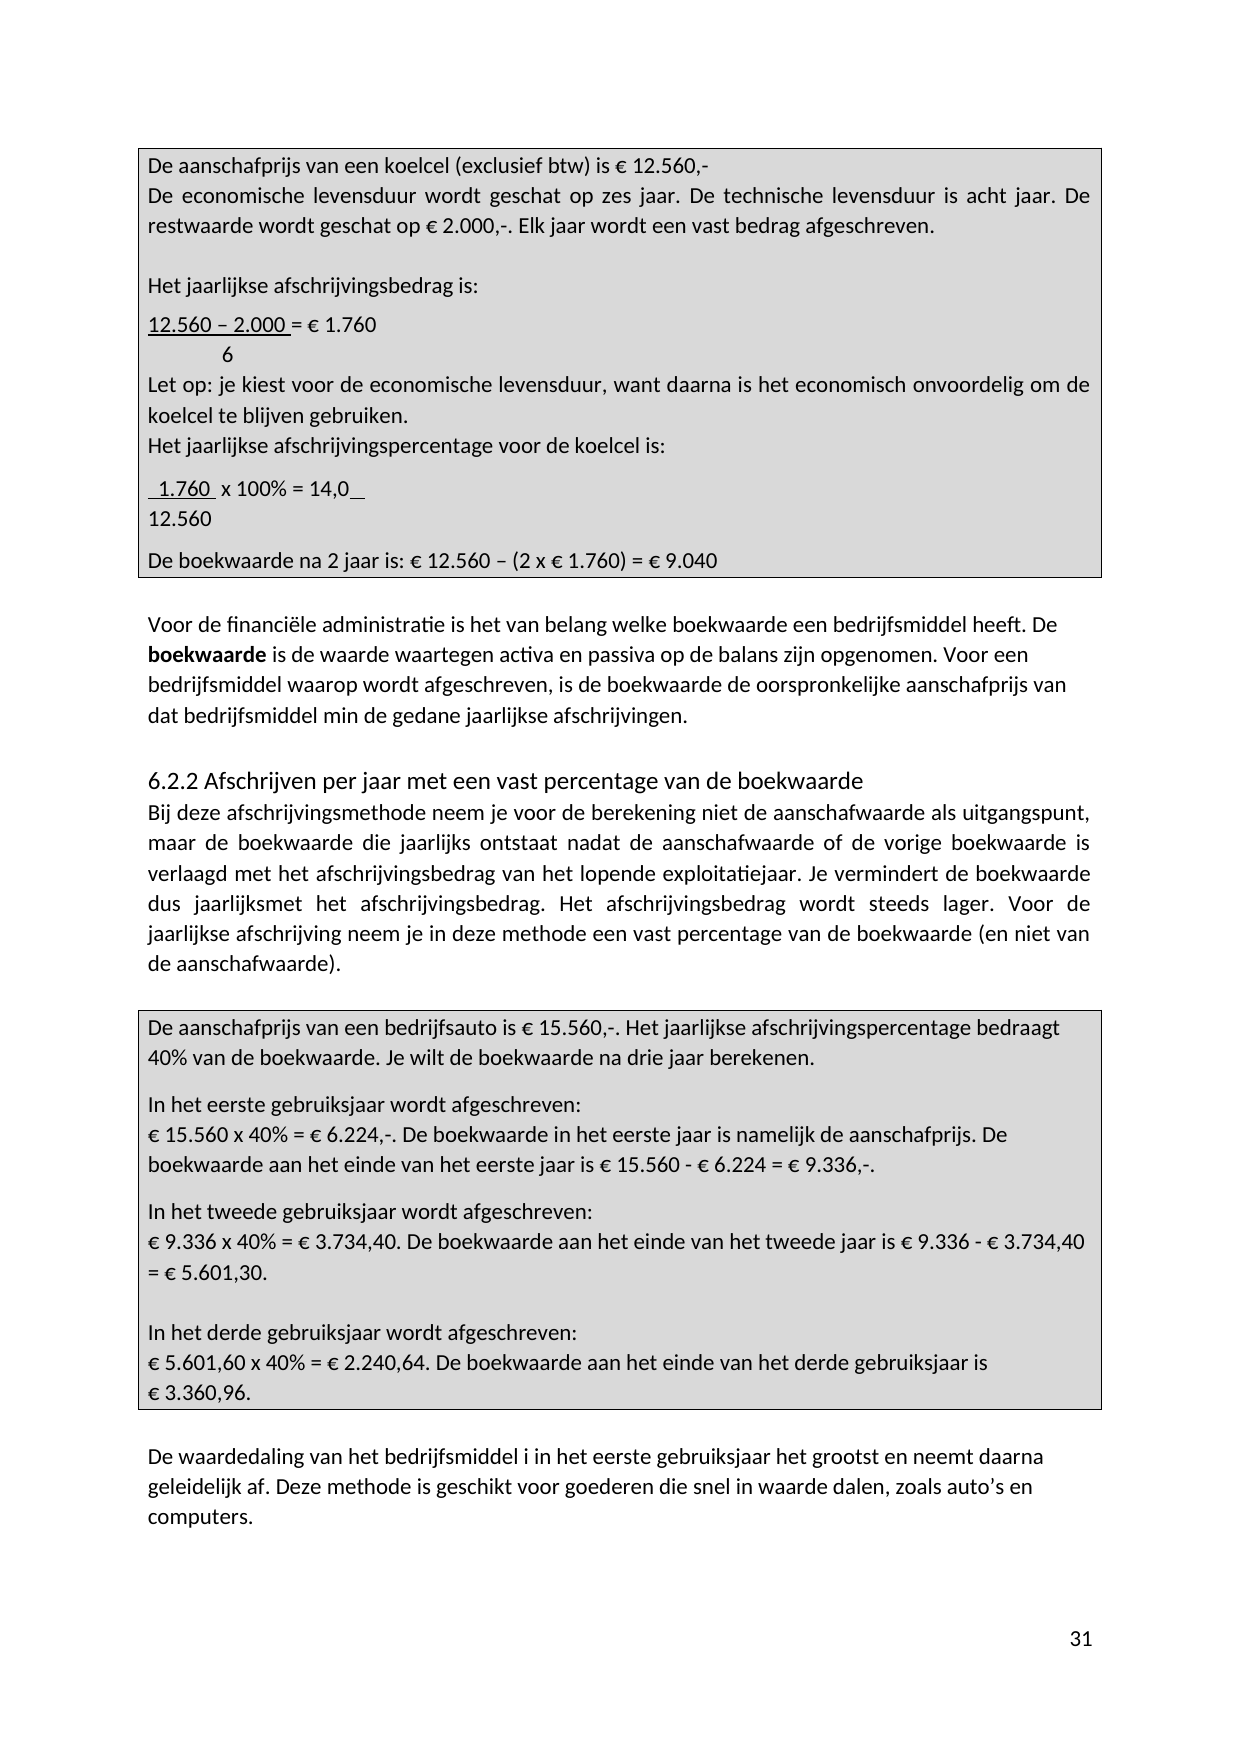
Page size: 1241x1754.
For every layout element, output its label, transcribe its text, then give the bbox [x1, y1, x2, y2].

text 1.760 x 100% = 14,0 12.560 [139, 471, 1101, 532]
text In het derde gebruiksjaar wordt afgeschreven: [139, 1315, 1101, 1345]
text In het tweede gebruiksjaar wordt afgeschreven: [139, 1194, 1101, 1224]
text Het jaarlijkse afschrijvingspercentage voor de koelcel is: [139, 428, 1101, 459]
text In het eerste gebruiksjaar wordt afgeschreven: [139, 1087, 1101, 1117]
text € 9.336 x 40% = € 3.734,40. De boekwaarde aan het einde van het tweede jaar is € 9.336 - € 3.734,40 = € 5.601,30. [139, 1224, 1101, 1285]
text De economische levensduur wordt geschat op zes jaar. De technische levensduur is acht jaar. De restwaarde wordt geschat op € 2.000,-. Elk jaar wordt een vast bedrag afgeschreven. [139, 178, 1101, 238]
text De aanschafprijs van een bedrijfsauto is € 15.560,-. Het jaarlijkse afschrijvingspercentage bedraagt 40% van de boekwaarde. Je wilt de boekwaarde na drie jaar berekenen. [139, 1011, 1101, 1071]
text Bij deze afschrijvingsmethode neem je voor de berekening niet de aanschafwaarde als uitgangspunt, maar de boekwaarde die jaarlijks ontstaat nadat de aanschafwaarde of de vorige boekwaarde is verlaagd met het afschrijvingsbedrag van het lopende exploitatiejaar. Je vermindert de boekwaarde dus jaarlijksmet het afschrijvingsbedrag. Het afschrijvingsbedrag wordt steeds lager. Voor de jaarlijkse afschrijving neem je in deze methode een vast percentage van de boekwaarde (en niet van de aanschafwaarde). [148, 798, 1092, 977]
text 6 [139, 337, 1101, 367]
text Het jaarlijkse afschrijvingsbedrag is: [139, 268, 1101, 300]
text € 5.601,60 x 40% = € 2.240,64. De boekwaarde aan het einde van het derde gebruiksjaar is € 3.360,96. [139, 1345, 1101, 1409]
text De boekwaarde na 2 jaar is: € 12.560 – (2 x € 1.760) = € 9.040 [139, 543, 1101, 577]
text 12.560 – 2.000 = € 1.760 [139, 307, 1101, 337]
text De waardedaling van het bedrijfsmiddel i in het eerste gebruiksjaar het grootst en neemt daarna geleidelijk af. Deze methode is geschikt voor goederen die snel in waarde dalen, zoals auto’s en computers. [148, 1442, 1092, 1531]
text Let op: je kiest voor de economische levensduur, want daarna is het economisch onvoordelig om de koelcel te blijven gebruiken. [139, 367, 1101, 428]
subtitle 6.2.2 Afschrijven per jaar met een vast percentage van de boekwaarde [148, 765, 1092, 796]
text Voor de financiële administratie is het van belang welke boekwaarde een bedrijfsmiddel heeft. De boekwaarde is de waarde waartegen activa en passiva op de balans zijn opgenomen. Voor een bedrijfsmiddel waarop wordt afgeschreven, is de boekwaarde de oorspronkelijke aanschafprijs van dat bedrijfsmiddel min de gedane jaarlijkse afschrijvingen. [148, 610, 1092, 729]
text € 15.560 x 40% = € 6.224,-. De boekwaarde in het eerste jaar is namelijk de aanschafprijs. De boekwaarde aan het einde van het eerste jaar is € 15.560 - € 6.224 = € 9.336,-. [139, 1117, 1101, 1178]
text De aanschafprijs van een koelcel (exclusief btw) is € 12.560,- [139, 149, 1101, 178]
